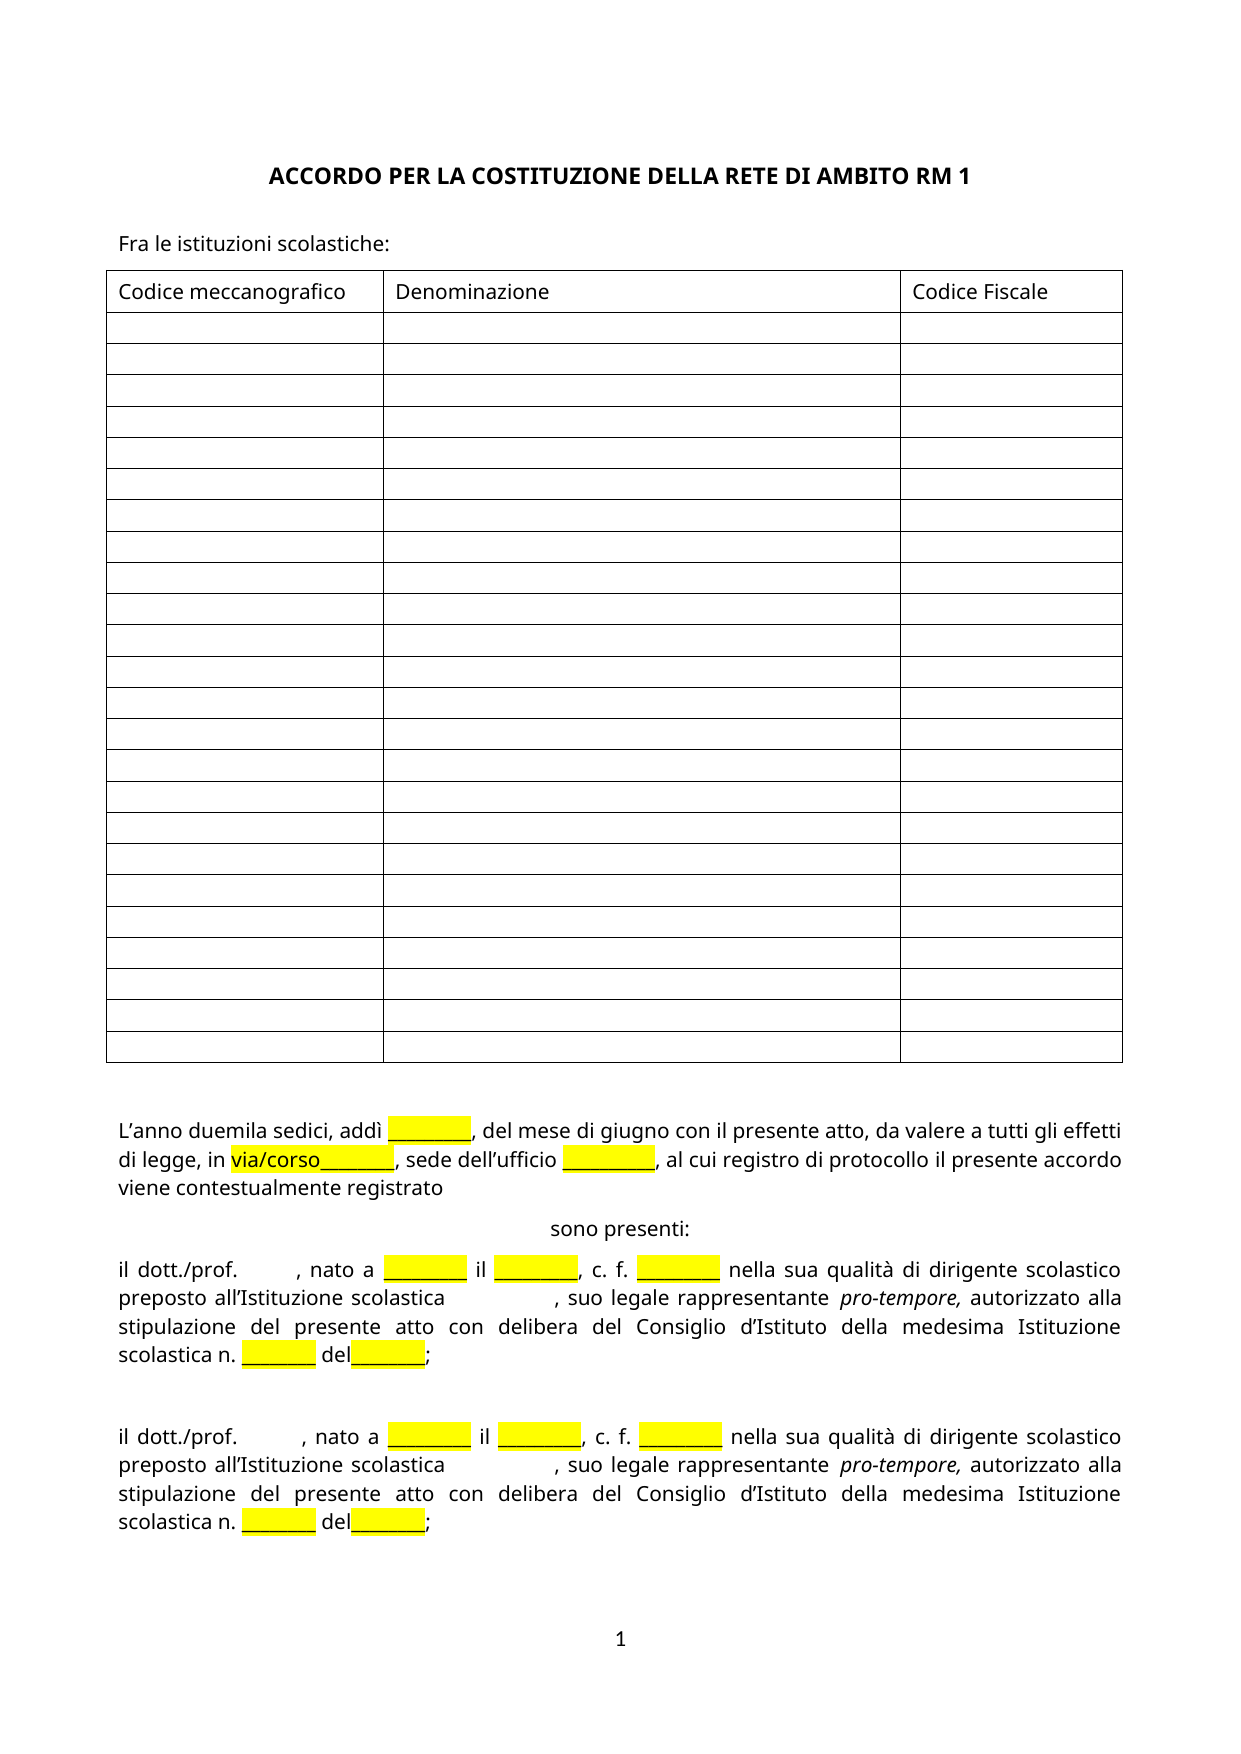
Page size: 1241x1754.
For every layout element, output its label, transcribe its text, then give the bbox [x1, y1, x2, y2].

table_cell [384, 375, 900, 406]
table_cell [901, 500, 1122, 531]
table_cell [384, 500, 900, 531]
table_cell [107, 500, 383, 531]
table_cell [107, 438, 383, 468]
table_cell [901, 688, 1122, 718]
text sono presenti: [118, 1214, 1122, 1242]
table_cell [384, 625, 900, 656]
table_cell [901, 532, 1122, 562]
table_cell [107, 407, 383, 437]
table_cell [901, 625, 1122, 656]
table_cell [384, 782, 900, 812]
table_cell [901, 563, 1122, 593]
table_cell [107, 813, 383, 843]
table_cell [384, 563, 900, 593]
table_cell [901, 938, 1122, 968]
table_cell [384, 1032, 900, 1062]
table_cell [384, 313, 900, 343]
table_cell [901, 1000, 1122, 1031]
table_cell [384, 688, 900, 718]
table_cell [901, 1032, 1122, 1062]
table_cell [384, 594, 900, 624]
table_header Denominazione [384, 271, 900, 312]
table_cell [384, 407, 900, 437]
table_cell [107, 844, 383, 874]
table_cell [107, 375, 383, 406]
table_cell [107, 1032, 383, 1062]
table_cell [901, 438, 1122, 468]
table_cell [107, 313, 383, 343]
table_cell [107, 469, 383, 499]
text Fra le istituzioni scolastiche: [118, 229, 1122, 257]
table_cell [901, 657, 1122, 687]
table_cell [384, 969, 900, 999]
table_cell [107, 344, 383, 374]
table_cell [901, 344, 1122, 374]
table_cell [384, 875, 900, 906]
text ACCORDO PER LA COSTITUZIONE DELLA RETE DI AMBITO RM 1 [118, 160, 1122, 191]
text il dott./prof. , nato a _________ il _________, c. f. _________ nella sua qualità di dirigente scolastico preposto all’Istituzione scolastica , suo legale rappresentante pro-tempore, autorizzato alla stipulazione del presente atto con delibera del Consiglio d’Istituto della medesima Istituzione scolastica n. ________ del________; [118, 1422, 1122, 1536]
table_cell [107, 1000, 383, 1031]
table_cell [107, 657, 383, 687]
table_cell [901, 875, 1122, 906]
table_cell [107, 532, 383, 562]
table_cell [107, 625, 383, 656]
table_cell [901, 407, 1122, 437]
table_cell [384, 532, 900, 562]
table_cell [107, 938, 383, 968]
table_cell [384, 657, 900, 687]
table_cell [107, 594, 383, 624]
table_cell [107, 750, 383, 781]
table_cell [384, 813, 900, 843]
table_cell [901, 594, 1122, 624]
table_cell [901, 313, 1122, 343]
table_cell [384, 938, 900, 968]
table_cell [384, 438, 900, 468]
table_cell [107, 782, 383, 812]
table_cell [107, 969, 383, 999]
table_cell [384, 750, 900, 781]
table_cell [901, 469, 1122, 499]
table_cell [901, 844, 1122, 874]
table_cell [107, 875, 383, 906]
table_cell [107, 907, 383, 937]
table_cell [107, 563, 383, 593]
table_cell [384, 844, 900, 874]
table_cell [384, 907, 900, 937]
table_cell [384, 1000, 900, 1031]
table_cell [901, 782, 1122, 812]
table_cell [107, 719, 383, 749]
table_header Codice meccanografico [107, 271, 383, 312]
table_cell [384, 344, 900, 374]
table_cell [384, 469, 900, 499]
table_header Codice Fiscale [901, 271, 1122, 312]
table_cell [107, 688, 383, 718]
table_cell [901, 719, 1122, 749]
table_cell [901, 750, 1122, 781]
table_cell [901, 813, 1122, 843]
table_cell [901, 907, 1122, 937]
table_cell [901, 969, 1122, 999]
table_cell [384, 719, 900, 749]
text il dott./prof. , nato a _________ il _________, c. f. _________ nella sua qualità di dirigente scolastico preposto all’Istituzione scolastica , suo legale rappresentante pro-tempore, autorizzato alla stipulazione del presente atto con delibera del Consiglio d’Istituto della medesima Istituzione scolastica n. ________ del________; [118, 1255, 1122, 1369]
text L’anno duemila sedici, addì _________, del mese di giugno con il presente atto, da valere a tutti gli effetti di legge, in via/corso________, sede dell’ufficio __________, al cui registro di protocollo il presente accordo viene contestualmente registrato [118, 1116, 1122, 1202]
table_cell [901, 375, 1122, 406]
